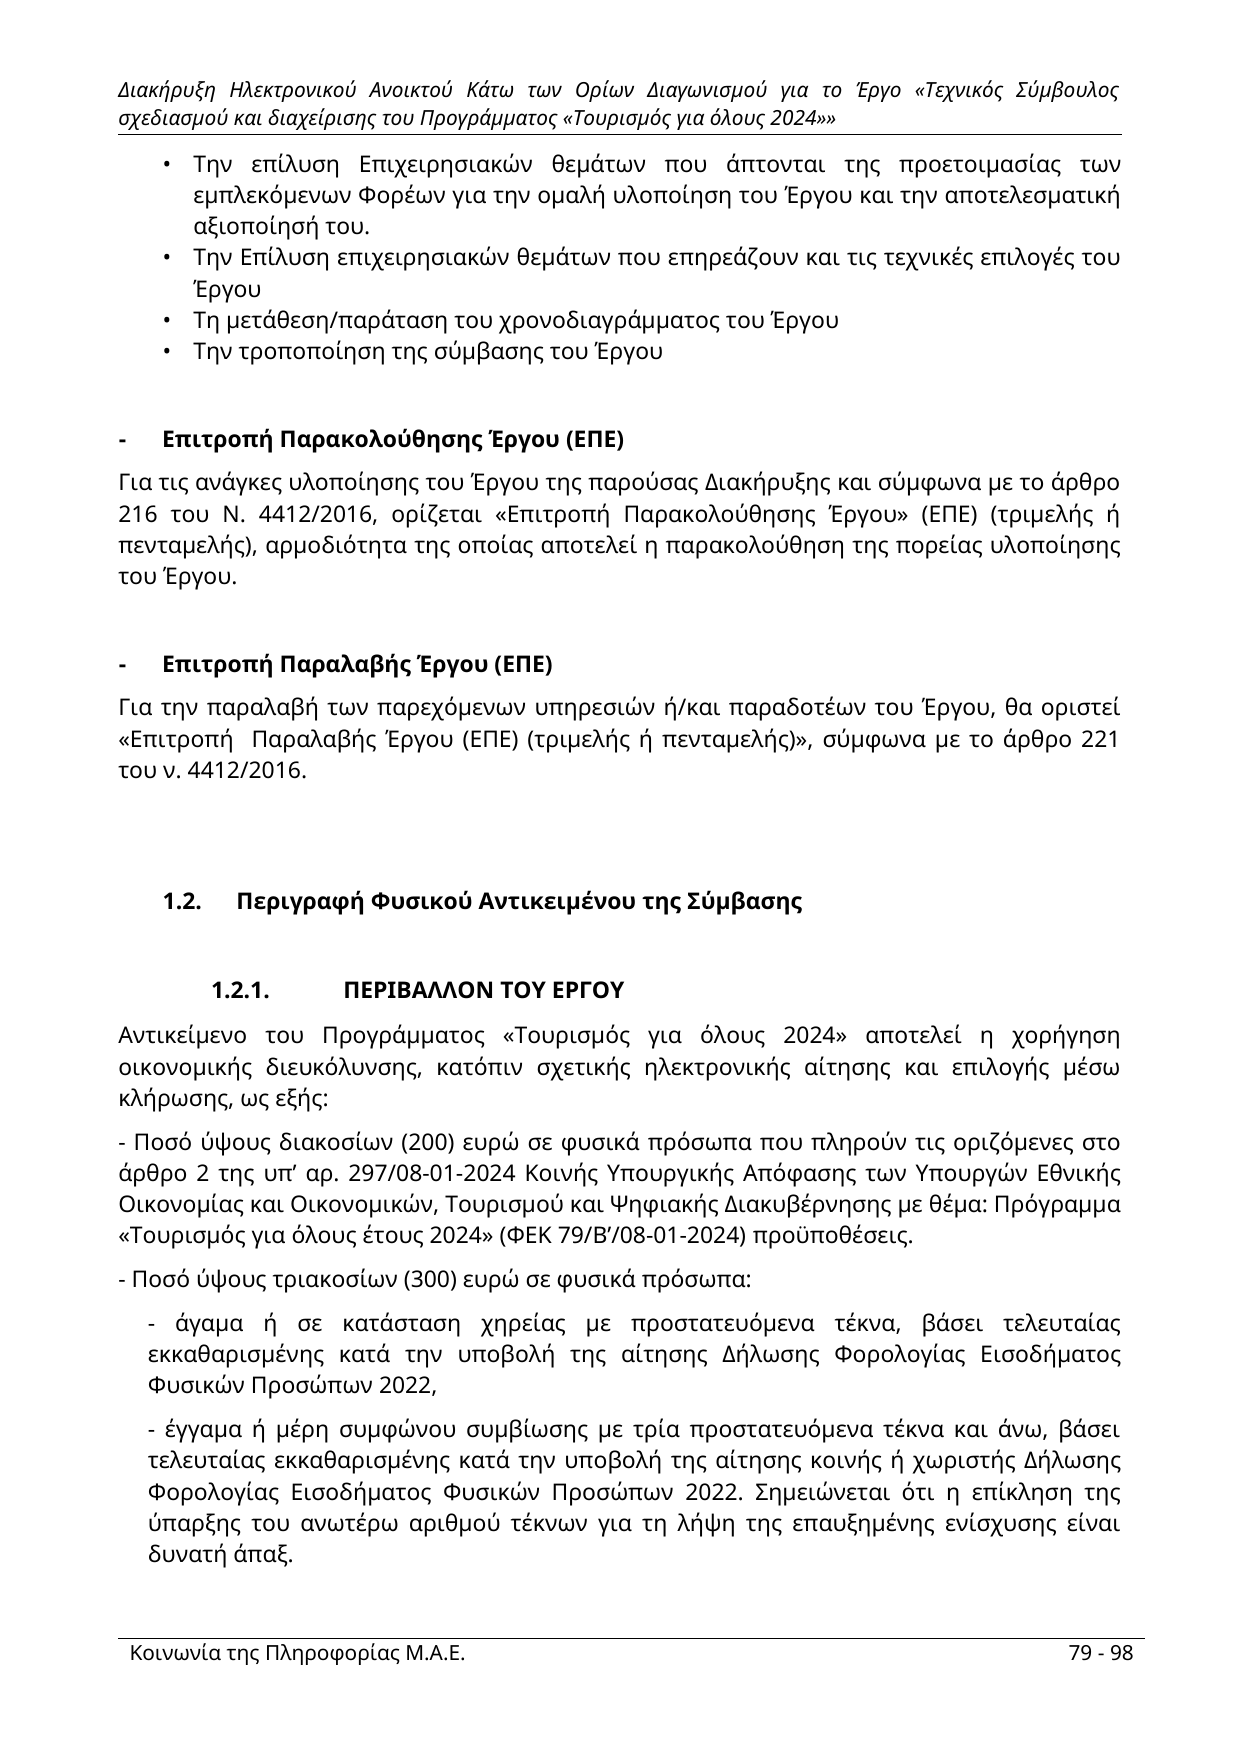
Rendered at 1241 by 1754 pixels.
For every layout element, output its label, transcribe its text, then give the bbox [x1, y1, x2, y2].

text - Ποσό ύψους διακοσίων (200) ευρώ σε φυσικά πρόσωπα που πληρούν τις οριζόμενες στο άρθρο 2 της υπ’ αρ. 297/08-01-2024 Κοινής Υπουργικής Απόφασης των Υπουργών Εθνικής Οικονομίας και Οικονομικών, Τουρισμού και Ψηφιακής Διακυβέρνησης με θέμα: Πρόγραμμα «Τουρισμός για όλους έτους 2024» (ΦΕΚ 79/Β’/08-01-2024) προϋποθέσεις. [118, 1126, 1122, 1251]
text Αντικείμενο του Προγράμματος «Τουρισμός για όλους 2024» αποτελεί η χορήγηση οικονομικής διευκόλυνσης, κατόπιν σχετικής ηλεκτρονικής αίτησης και επιλογής μέσω κλήρωσης, ως εξής: [118, 1019, 1122, 1113]
text - άγαμα ή σε κατάσταση χηρείας με προστατευόμενα τέκνα, βάσει τελευταίας εκκαθαρισμένης κατά την υποβολή της αίτησης Δήλωσης Φορολογίας Εισοδήματος Φυσικών Προσώπων 2022, [148, 1307, 1122, 1401]
subtitle Περιγραφή Φυσικού Αντικειμένου της Σύμβασης [162, 885, 1122, 916]
list Την τροποποίηση της σύμβασης του Έργου [162, 335, 1122, 366]
list Επιτροπή Παραλαβής Έργου (ΕΠΕ) [118, 647, 1122, 679]
text - Ποσό ύψους τριακοσίων (300) ευρώ σε φυσικά πρόσωπα: [118, 1263, 1122, 1294]
text Για τις ανάγκες υλοποίησης του Έργου της παρούσας Διακήρυξης και σύμφωνα με το άρθρο 216 του Ν. 4412/2016, ορίζεται «Επιτροπή Παρακολούθησης Έργου» (ΕΠΕ) (τριμελής ή πενταμελής), αρμοδιότητα της οποίας αποτελεί η παρακολούθηση της πορείας υλοποίησης του Έργου. [118, 466, 1122, 591]
text Για την παραλαβή των παρεχόμενων υπηρεσιών ή/και παραδοτέων του Έργου, θα οριστεί «Επιτροπή Παραλαβής Έργου (ΕΠΕ) (τριμελής ή πενταμελής)», σύμφωνα με το άρθρο 221 του ν. 4412/2016. [118, 691, 1122, 785]
list Επιτροπή Παρακολούθησης Έργου (ΕΠΕ) [118, 422, 1122, 454]
list Την Επίλυση επιχειρησιακών θεμάτων που επηρεάζουν και τις τεχνικές επιλογές του Έργου [162, 241, 1122, 304]
list Την επίλυση Επιχειρησιακών θεμάτων που άπτονται της προετοιμασίας των εμπλεκόμενων Φορέων για την ομαλή υλοποίηση του Έργου και την αποτελεσματική αξιοποίησή του. [162, 147, 1122, 241]
subtitle ΠΕΡΙΒΑΛΛΟΝ ΤΟΥ ΕΡΓΟΥ [211, 974, 1122, 1005]
list Τη μετάθεση/παράταση του χρονοδιαγράμματος του Έργου [162, 304, 1122, 335]
text - έγγαμα ή μέρη συμφώνου συμβίωσης με τρία προστατευόμενα τέκνα και άνω, βάσει τελευταίας εκκαθαρισμένης κατά την υποβολή της αίτησης κοινής ή χωριστής Δήλωσης Φορολογίας Εισοδήματος Φυσικών Προσώπων 2022. Σημειώνεται ότι η επίκληση της ύπαρξης του ανωτέρω αριθμού τέκνων για τη λήψη της επαυξημένης ενίσχυσης είναι δυνατή άπαξ. [148, 1413, 1122, 1569]
